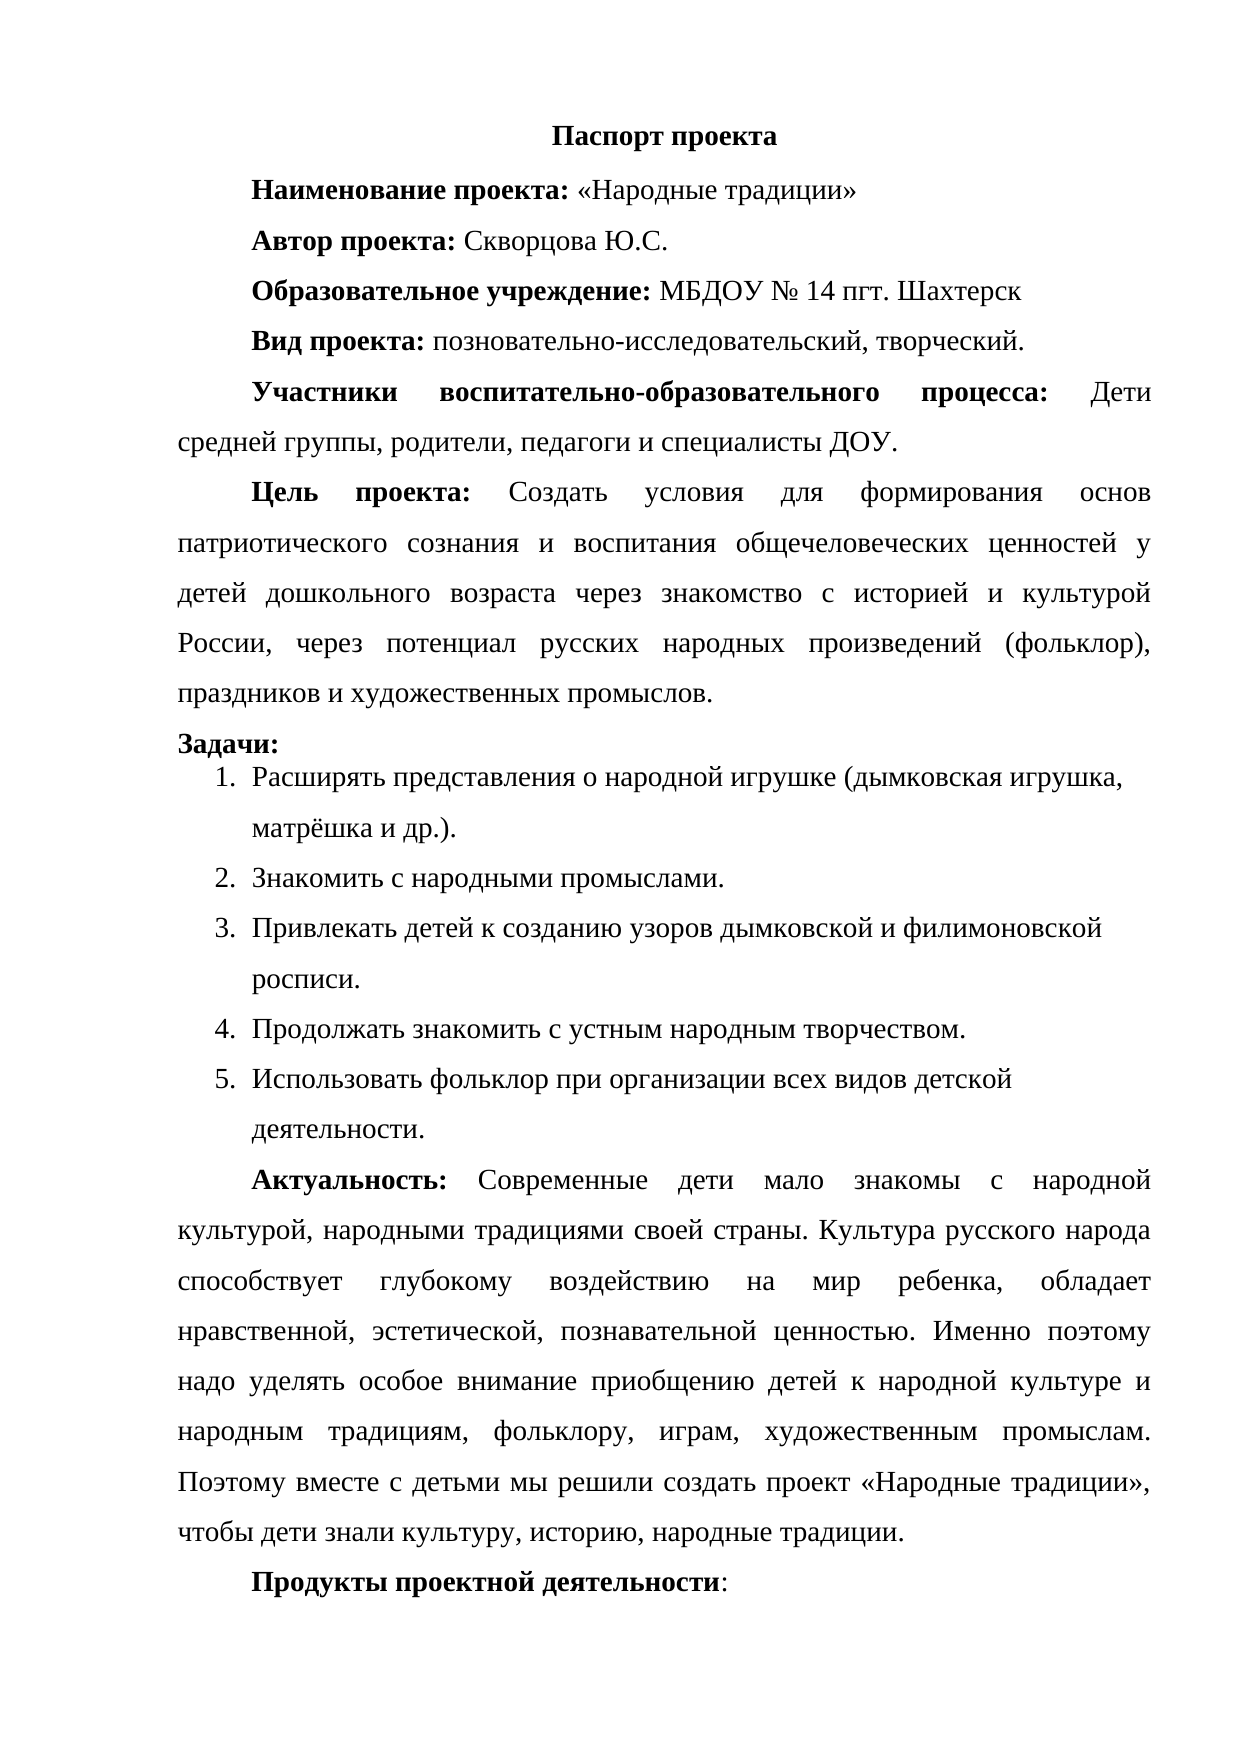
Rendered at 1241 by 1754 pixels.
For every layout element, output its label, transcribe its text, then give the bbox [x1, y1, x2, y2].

text Образовательное учреждение: МБДОУ № 14 пгт. Шахтерск [177, 273, 1152, 307]
text Наименование проекта: «Народные традиции» [177, 172, 1152, 206]
list Использовать фольклор при организации всех видов детской деятельности. [214, 1061, 1152, 1145]
list Знакомить с народными промыслами. [214, 860, 1152, 894]
text Паспорт проекта [177, 118, 1152, 152]
text Продукты проектной деятельности: [177, 1564, 1152, 1598]
list Расширять представления о народной игрушке (дымковская игрушка, матрёшка и др.). [214, 759, 1152, 843]
text Актуальность: Современные дети мало знакомы с народной культурой, народными традициями своей страны. Культура русского народа способствует глубокому воздействию на мир ребенка, обладает нравственной, эстетической, познавательной ценностью. Именно поэтому надо уделять особое внимание приобщению детей к народной культуре и народным традициям, фольклору, играм, художественным промыслам. Поэтому вместе с детьми мы решили создать проект «Народные традиции», чтобы дети знали культуру, историю, народные традиции. [177, 1162, 1152, 1548]
text Задачи: [177, 726, 1152, 759]
text Автор проекта: Скворцова Ю.С. [177, 223, 1152, 256]
list Привлекать детей к созданию узоров дымковской и филимоновской росписи. [214, 910, 1152, 994]
text Цель проекта: Создать условия для формирования основ патриотического сознания и воспитания общечеловеческих ценностей у детей дошкольного возраста через знакомство с историей и культурой России, через потенциал русских народных произведений (фольклор), праздников и художественных промыслов. [177, 474, 1152, 709]
text Вид проекта: позновательно-исследовательский, творческий. [177, 323, 1152, 357]
text Участники воспитательно-образовательного процесса: Дети средней группы, родители, педагоги и специалисты ДОУ. [177, 374, 1152, 458]
list Продолжать знакомить с устным народным творчеством. [214, 1011, 1152, 1044]
